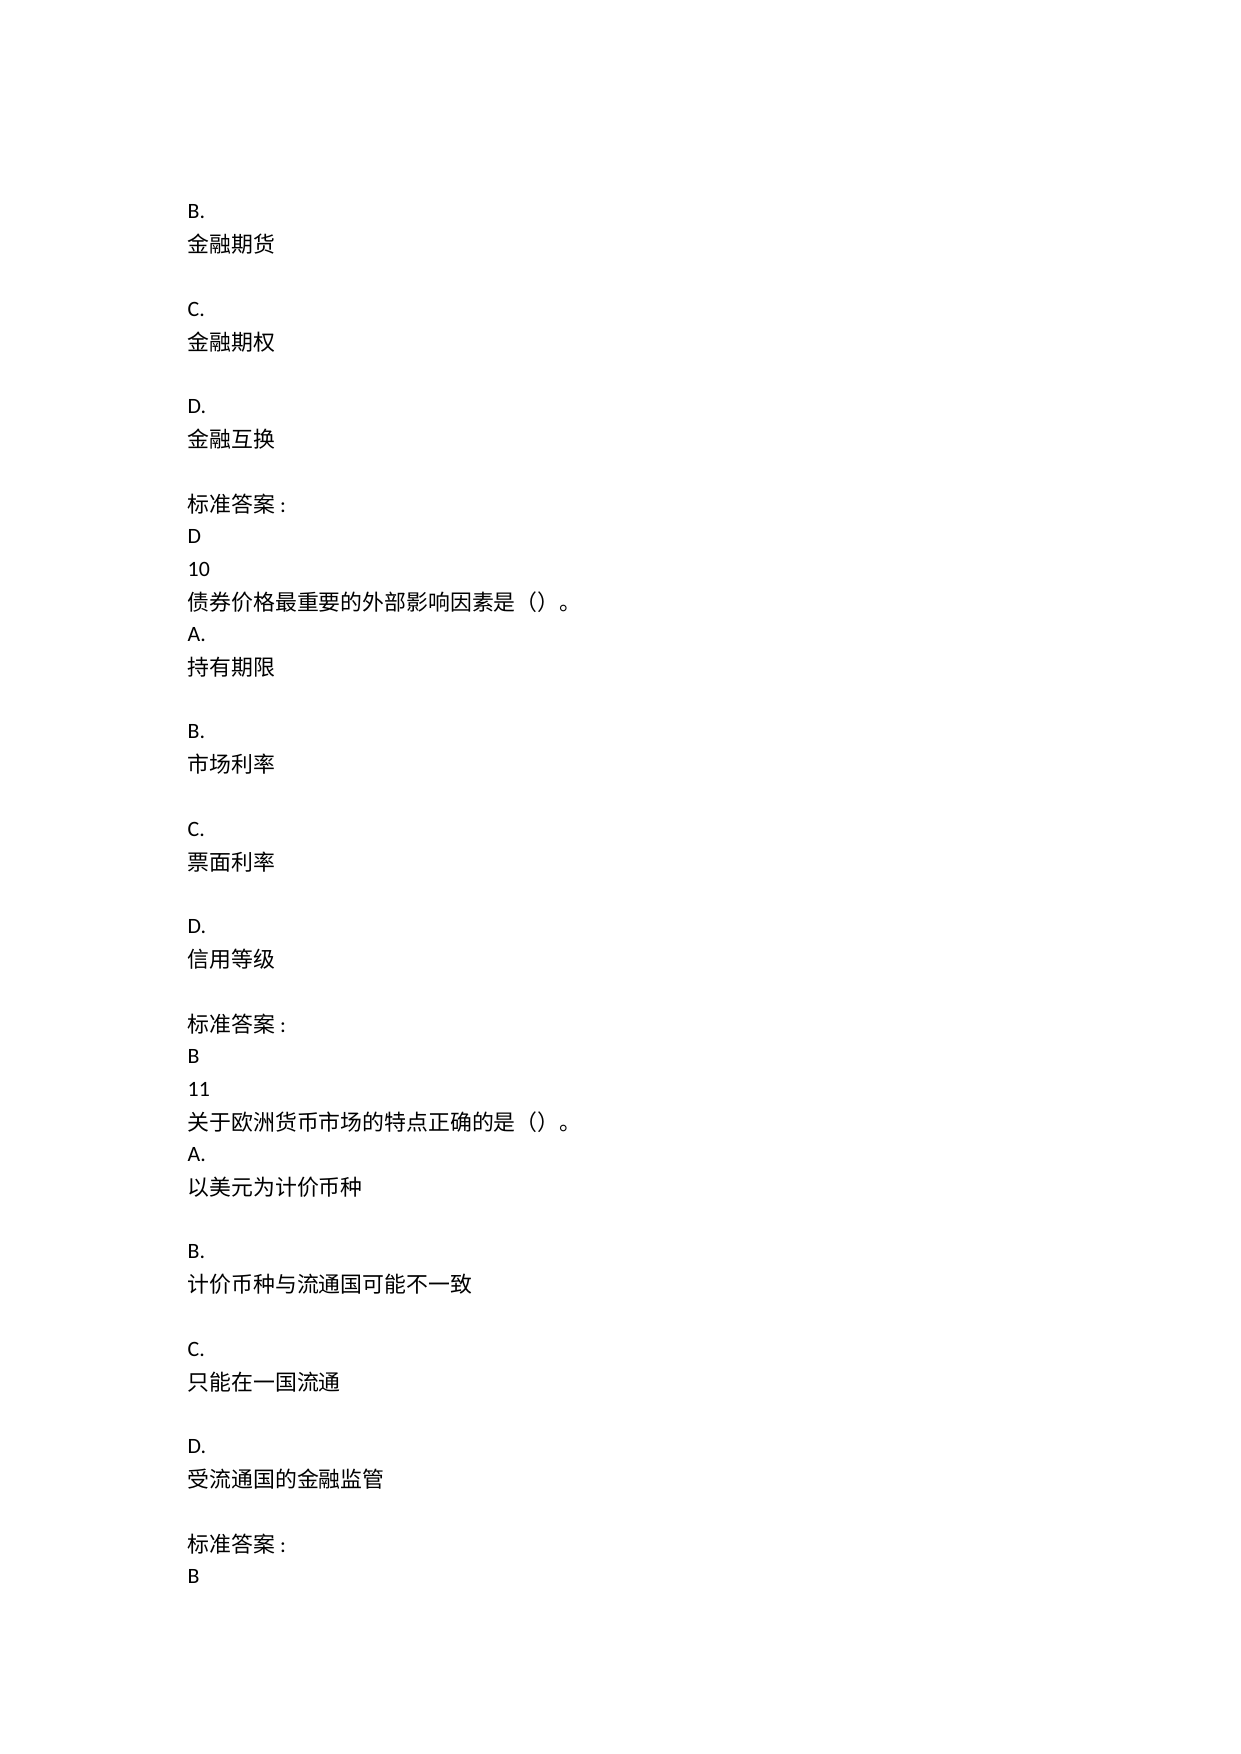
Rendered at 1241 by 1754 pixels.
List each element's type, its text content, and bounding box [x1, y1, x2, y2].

text 受流通国的金融监管 [187, 1462, 1053, 1494]
text 关于欧洲货币市场的特点正确的是（）。 [187, 1104, 1053, 1137]
text A. [187, 617, 1053, 649]
text 标准答案 : [187, 1007, 1053, 1039]
text C. [187, 812, 1053, 844]
text 信用等级 [187, 942, 1053, 974]
text D [187, 519, 1053, 552]
text B [187, 1039, 1053, 1072]
text B. [187, 714, 1053, 747]
text 票面利率 [187, 844, 1053, 877]
text C. [187, 292, 1053, 324]
text 金融期权 [187, 324, 1053, 357]
text B. [187, 194, 1053, 227]
text 债券价格最重要的外部影响因素是（）。 [187, 584, 1053, 617]
text 标准答案 : [187, 487, 1053, 519]
text 持有期限 [187, 649, 1053, 682]
text 11 [187, 1072, 1053, 1104]
text 标准答案 : [187, 1527, 1053, 1559]
text A. [187, 1137, 1053, 1169]
text D. [187, 909, 1053, 942]
text D. [187, 1429, 1053, 1462]
text 计价币种与流通国可能不一致 [187, 1267, 1053, 1299]
text D. [187, 389, 1053, 422]
text C. [187, 1332, 1053, 1364]
text B. [187, 1234, 1053, 1267]
text 金融期货 [187, 227, 1053, 259]
text 10 [187, 552, 1053, 584]
text 金融互换 [187, 422, 1053, 454]
text 以美元为计价币种 [187, 1169, 1053, 1202]
text 只能在一国流通 [187, 1364, 1053, 1397]
text B [187, 1559, 1053, 1592]
text 市场利率 [187, 747, 1053, 779]
